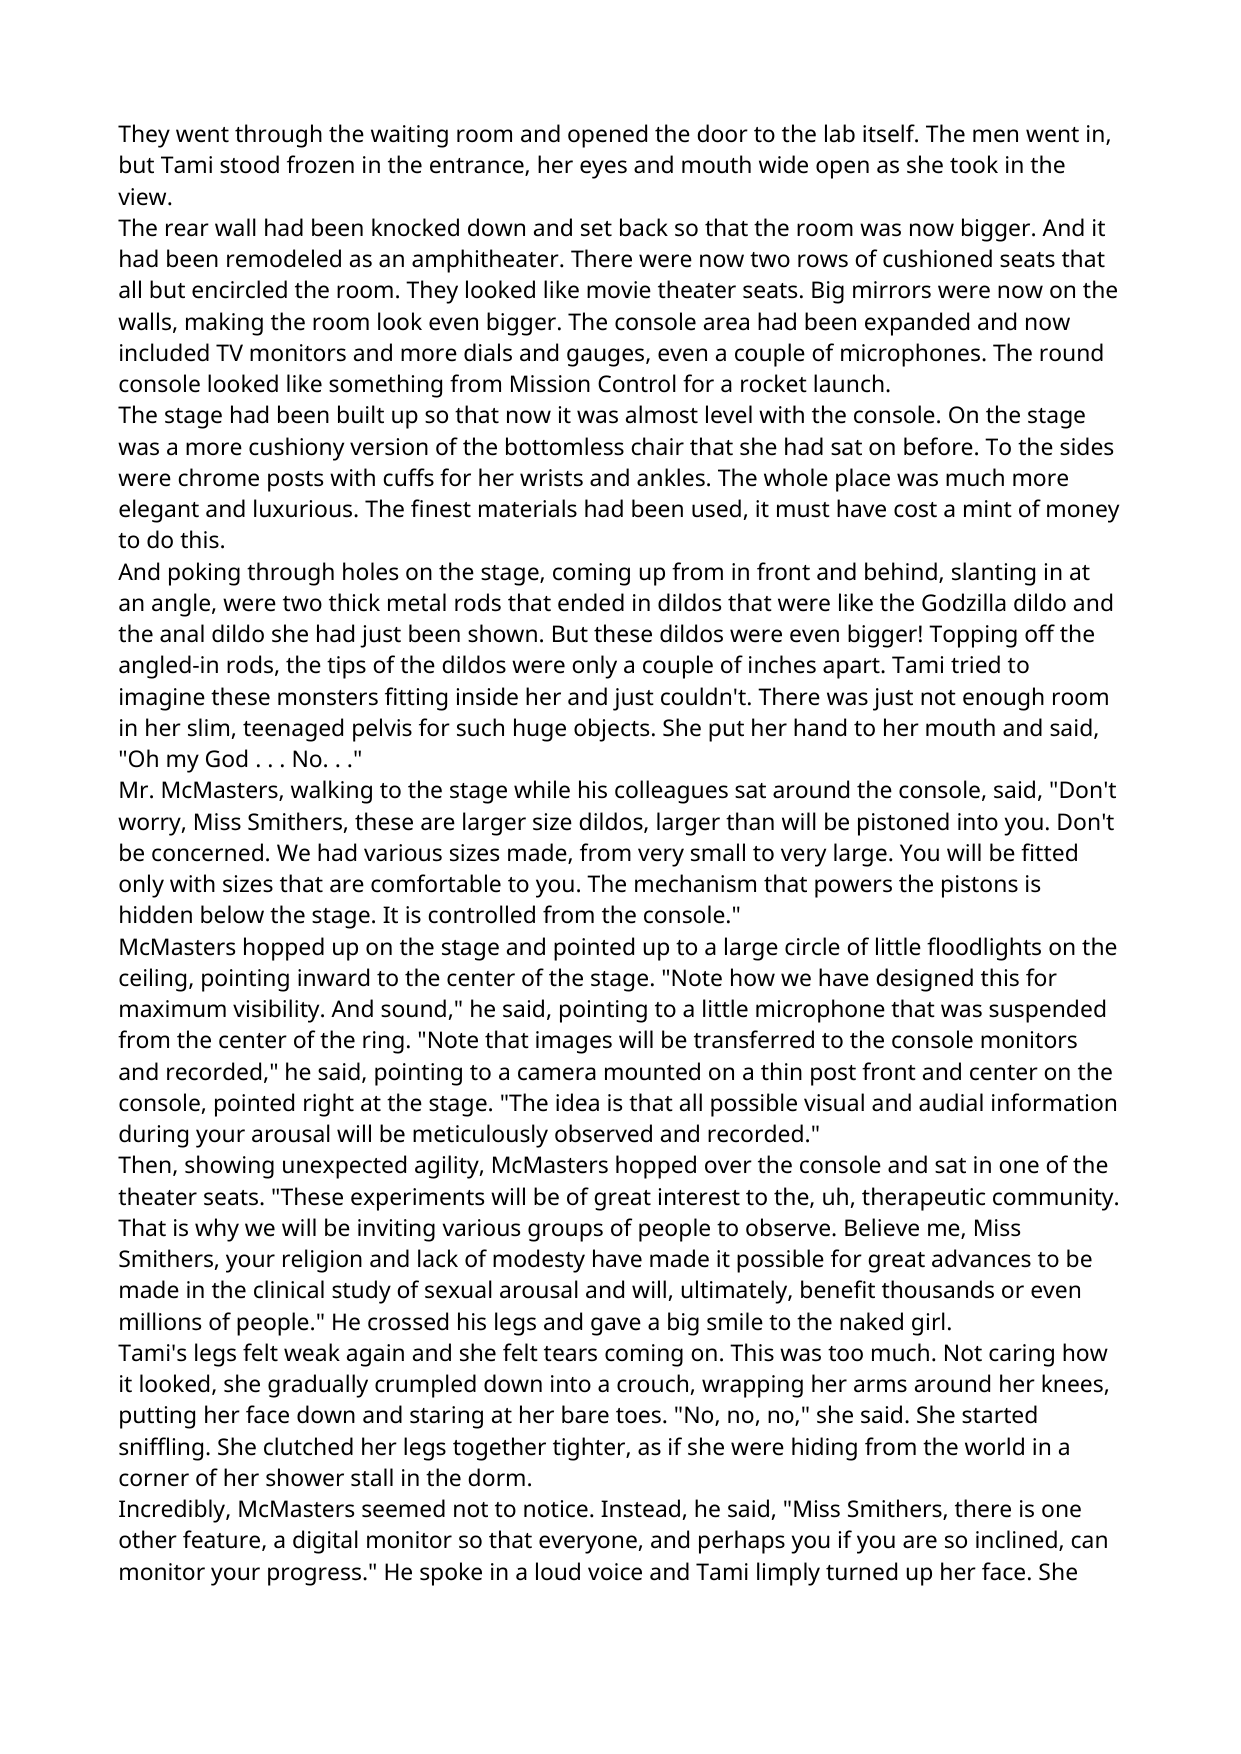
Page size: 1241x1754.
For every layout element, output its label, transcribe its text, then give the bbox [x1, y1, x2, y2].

text They went through the waiting room and opened the door to the lab itself. The men went in, but Tami stood frozen in the entrance, her eyes and mouth wide open as she took in the view. [118, 118, 1122, 212]
text Tami's legs felt weak again and she felt tears coming on. This was too much. Not caring how it looked, she gradually crumpled down into a crouch, wrapping her arms around her knees, putting her face down and staring at her bare toes. "No, no, no," she said. She started sniffling. She clutched her legs together tighter, as if she were hiding from the world in a corner of her shower stall in the dorm. [118, 1337, 1122, 1493]
text Then, showing unexpected agility, McMasters hopped over the console and sat in one of the theater seats. "These experiments will be of great interest to the, uh, therapeutic community. That is why we will be inviting various groups of people to observe. Believe me, Miss Smithers, your religion and lack of modesty have made it possible for great advances to be made in the clinical study of sexual arousal and will, ultimately, benefit thousands or even millions of people." He crossed his legs and gave a big smile to the naked girl. [118, 1149, 1122, 1337]
text The stage had been built up so that now it was almost level with the console. On the stage was a more cushiony version of the bottomless chair that she had sat on before. To the sides were chrome posts with cuffs for her wrists and ankles. The whole place was much more elegant and luxurious. The finest materials had been used, it must have cost a mint of money to do this. [118, 399, 1122, 556]
text Mr. McMasters, walking to the stage while his colleagues sat around the console, said, "Don't worry, Miss Smithers, these are larger size dildos, larger than will be pistoned into you. Don't be concerned. We had various sizes made, from very small to very large. You will be fitted only with sizes that are comfortable to you. The mechanism that powers the pistons is hidden below the stage. It is controlled from the console." [118, 774, 1122, 931]
text The rear wall had been knocked down and set back so that the room was now bigger. And it had been remodeled as an amphitheater. There were now two rows of cushioned seats that all but encircled the room. They looked like movie theater seats. Big mirrors were now on the walls, making the room look even bigger. The console area had been expanded and now included TV monitors and more dials and gauges, even a couple of microphones. The round console looked like something from Mission Control for a rocket launch. [118, 212, 1122, 399]
text McMasters hopped up on the stage and pointed up to a large circle of little floodlights on the ceiling, pointing inward to the center of the stage. "Note how we have designed this for maximum visibility. And sound," he said, pointing to a little microphone that was suspended from the center of the ring. "Note that images will be transferred to the console monitors and recorded," he said, pointing to a camera mounted on a thin post front and center on the console, pointed right at the stage. "The idea is that all possible visual and audial information during your arousal will be meticulously observed and recorded." [118, 931, 1122, 1149]
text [118, 1493, 1122, 1587]
text And poking through holes on the stage, coming up from in front and behind, slanting in at an angle, were two thick metal rods that ended in dildos that were like the Godzilla dildo and the anal dildo she had just been shown. But these dildos were even bigger! Topping off the angled-in rods, the tips of the dildos were only a couple of inches apart. Tami tried to imagine these monsters fitting inside her and just couldn't. There was just not enough room in her slim, teenaged pelvis for such huge objects. She put her hand to her mouth and said, "Oh my God . . . No. . ." [118, 556, 1122, 774]
